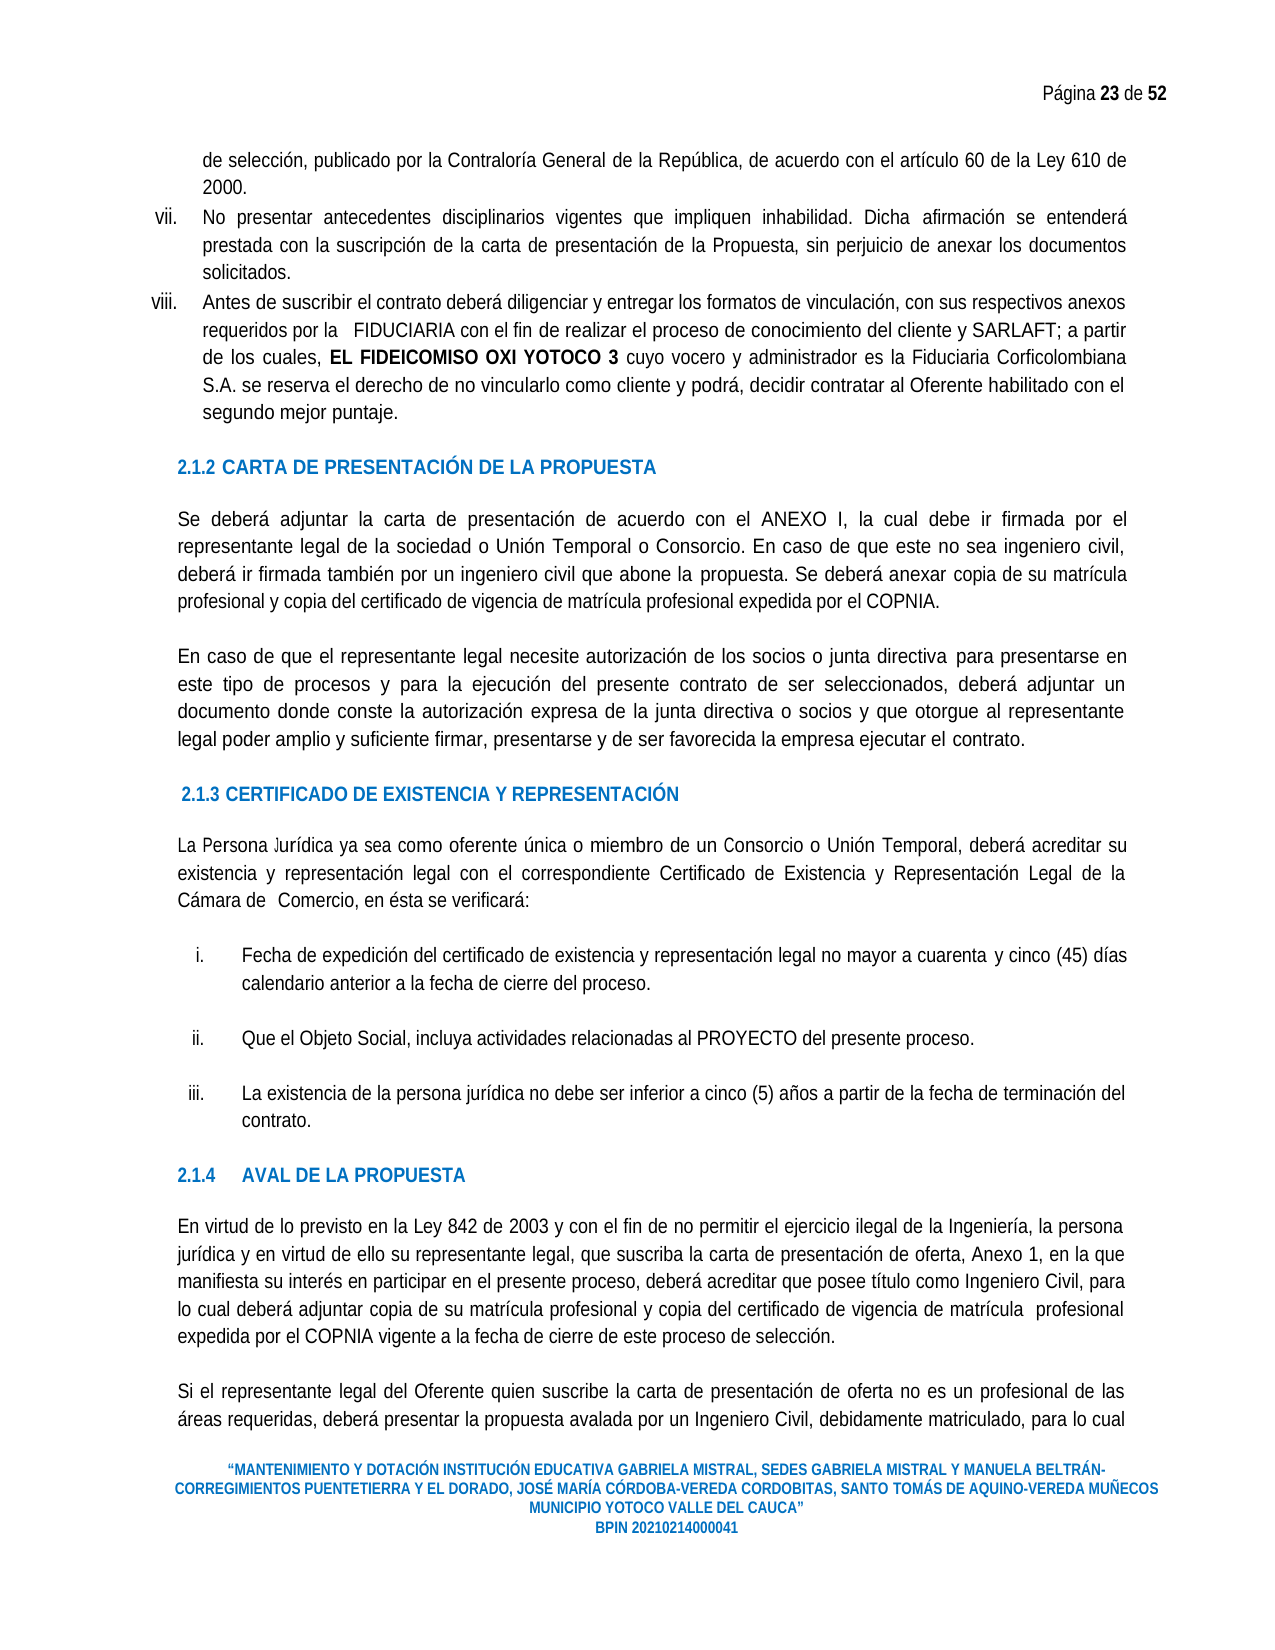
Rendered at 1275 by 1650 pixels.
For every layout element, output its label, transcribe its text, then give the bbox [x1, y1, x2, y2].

subtitle AVAL DE LA PROPUESTA [177, 1163, 1167, 1187]
text La Persona Jurídica ya sea como oferente única o miembro de un Consorcio o Unión Temporal, deberá acreditar su existencia y representación legal con el correspondiente Certificado de Existencia y Representación Legal de la Cámara de Comercio, en ésta se verificará: [177, 833, 1127, 912]
text En virtud de lo previsto en la Ley 842 de 2003 y con el fin de no permitir el ejercicio ilegal de la Ingeniería, la persona jurídica y en virtud de ello su representante legal, que suscriba la carta de presentación de oferta, Anexo 1, en la que manifiesta su interés en participar en el presente proceso, deberá acreditar que posee título como Ingeniero Civil, para lo cual deberá adjuntar copia de su matrícula profesional y copia del certificado de vigencia de matrícula profesional expedida por el COPNIA vigente a la fecha de cierre de este proceso de selección. [177, 1214, 1127, 1348]
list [177, 148, 1127, 199]
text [177, 1379, 1127, 1431]
list Antes de suscribir el contrato deberá diligenciar y entregar los formatos de vinculación, con sus respectivos anexos requeridos por la FIDUCIARIA con el fin de realizar el proceso de conocimiento del cliente y SARLAFT; a partir de los cuales, EL FIDEICOMISO OXI YOTOCO 3 cuyo vocero y administrador es la Fiduciaria Corficolombiana S.A. se reserva el derecho de no vincularlo como cliente y podrá, decidir contratar al Oferente habilitado con el segundo mejor puntaje. [177, 288, 1127, 424]
text En caso de que el representante legal necesite autorización de los socios o junta directiva para presentarse en este tipo de procesos y para la ejecución del presente contrato de ser seleccionados, deberá adjuntar un documento donde conste la autorización expresa de la junta directiva o socios y que otorgue al representante legal poder amplio y suficiente firmar, presentarse y de ser favorecida la empresa ejecutar el contrato. [177, 644, 1127, 750]
text Se deberá adjuntar la carta de presentación de acuerdo con el ANEXO I, la cual debe ir firmada por el representante legal de la sociedad o Unión Temporal o Consorcio. En caso de que este no sea ingeniero civil, deberá ir firmada también por un ingeniero civil que abone la propuesta. Se deberá anexar copia de su matrícula profesional y copia del certificado de vigencia de matrícula profesional expedida por el COPNIA. [177, 506, 1127, 613]
list No presentar antecedentes disciplinarios vigentes que impliquen inhabilidad. Dicha afirmación se entenderá prestada con la suscripción de la carta de presentación de la Propuesta, sin perjuicio de anexar los documentos solicitados. [177, 203, 1127, 284]
list La existencia de la persona jurídica no debe ser inferior a cinco (5) años a partir de la fecha de terminación del contrato. [204, 1080, 1127, 1132]
list Fecha de expedición del certificado de existencia y representación legal no mayor a cuarenta y cinco (45) días calendario anterior a la fecha de cierre del proceso. [204, 943, 1127, 994]
subtitle CARTA DE PRESENTACIÓN DE LA PROPUESTA [177, 455, 1167, 479]
list Que el Objeto Social, incluya actividades relacionadas al PROYECTO del presente proceso. [204, 1025, 1127, 1049]
subtitle CERTIFICADO DE EXISTENCIA Y REPRESENTACIÓN [181, 781, 1167, 805]
